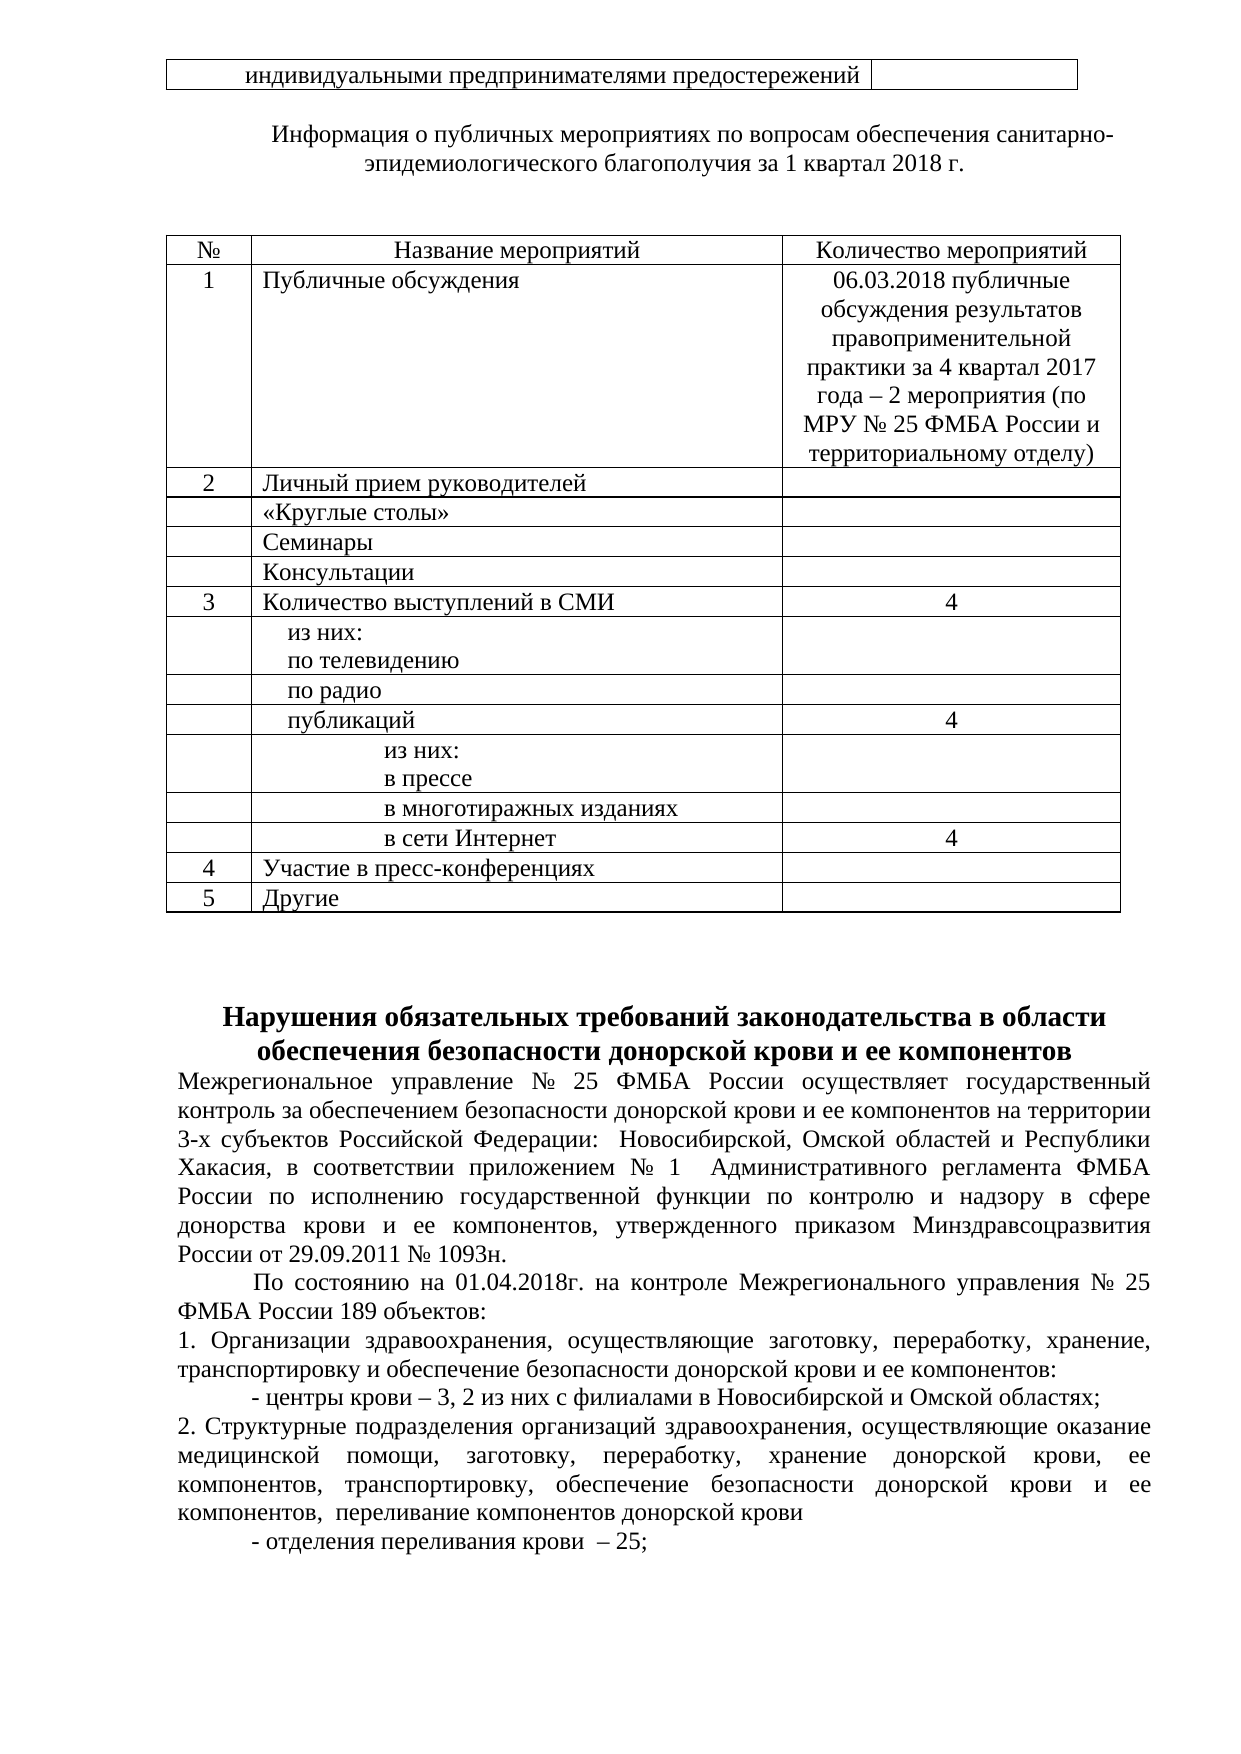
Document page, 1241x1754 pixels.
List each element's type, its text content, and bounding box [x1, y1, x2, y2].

table_cell [783, 527, 1120, 556]
table_cell из них: по телевидению [252, 617, 782, 674]
table_cell [783, 883, 1120, 911]
table_cell 4 [783, 587, 1120, 616]
table_cell Количество выступлений в СМИ [252, 587, 782, 616]
table_cell [783, 617, 1120, 674]
table_cell [783, 468, 1120, 496]
table_cell [167, 498, 251, 526]
table_cell Публичные обсуждения [252, 265, 782, 467]
text - центры крови – 3, 2 из них с филиалами в Новосибирской и Омской областях; [177, 1382, 1152, 1411]
table_cell Личный прием руководителей [252, 468, 782, 496]
table_cell [167, 557, 251, 586]
table_cell 2 [167, 468, 251, 496]
table_cell в сети Интернет [252, 823, 782, 852]
text 1. Организации здравоохранения, осуществляющие заготовку, переработку, хранение, транспортировку и обеспечение безопасности донорской крови и ее компонентов: [177, 1325, 1152, 1382]
table_cell [167, 705, 251, 734]
text Межрегиональное управление № 25 ФМБА России осуществляет государственный контроль за обеспечением безопасности донорской крови и ее компонентов на территории 3-х субъектов Российской Федерации: Новосибирской, Омской областей и Республики Хакасия, в соответствии приложением № 1 Административного регламента ФМБА России по исполнению государственной функции по контролю и надзору в сфере донорства крови и ее компонентов, утвержденного приказом Минздравсоцразвития России от 29.09.2011 № 1093н. [177, 1066, 1152, 1267]
text По состоянию на 01.04.2018г. на контроле Межрегионального управления № 25 ФМБА России 189 объектов: [177, 1267, 1152, 1325]
table_cell [167, 823, 251, 852]
table_cell 1 [167, 265, 251, 467]
table_cell Участие в пресс-конференциях [252, 853, 782, 882]
text - отделения переливания крови – 25; [177, 1526, 1152, 1555]
table_cell [783, 675, 1120, 704]
table_cell 4 [783, 823, 1120, 852]
table_cell по радио [252, 675, 782, 704]
table_header Название мероприятий [252, 236, 782, 264]
table_cell [783, 853, 1120, 882]
text Информация о публичных мероприятиях по вопросам обеспечения санитарно-эпидемиологического благополучия за 1 квартал 2018 г. [177, 119, 1152, 177]
table_cell [167, 675, 251, 704]
table_cell 4 [783, 705, 1120, 734]
table_cell [783, 557, 1120, 586]
table_cell в многотиражных изданиях [252, 793, 782, 822]
table_cell 3 [167, 587, 251, 616]
table_cell [167, 617, 251, 674]
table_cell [167, 60, 871, 89]
table_cell [783, 735, 1120, 792]
table_cell 0 [872, 60, 1077, 89]
table_cell 5 [167, 883, 251, 911]
table_cell [783, 793, 1120, 822]
table_cell [783, 498, 1120, 526]
table_cell публикаций [252, 705, 782, 734]
table_cell из них: в прессе [252, 735, 782, 792]
table_cell 06.03.2018 публичные обсуждения результатов правоприменительной практики за 4 квартал 2017 года – 2 мероприятия (по МРУ № 25 ФМБА России и территориальному отделу) [783, 265, 1120, 467]
table_cell [167, 735, 251, 792]
table_cell [167, 793, 251, 822]
table_cell [167, 527, 251, 556]
table_header № [167, 236, 251, 264]
table_cell Другие [252, 883, 782, 911]
table_cell 4 [167, 853, 251, 882]
table_cell «Круглые столы» [252, 498, 782, 526]
text Нарушения обязательных требований законодательства в области обеспечения безопасности донорской крови и ее компонентов [177, 999, 1152, 1066]
table_cell Семинары [252, 527, 782, 556]
table_header Количество мероприятий [783, 236, 1120, 264]
text 2. Структурные подразделения организаций здравоохранения, осуществляющие оказание медицинской помощи, заготовку, переработку, хранение донорской крови, ее компонентов, транспортировку, обеспечение безопасности донорской крови и ее компонентов, переливание компонентов донорской крови [177, 1411, 1152, 1526]
table_cell Консультации [252, 557, 782, 586]
